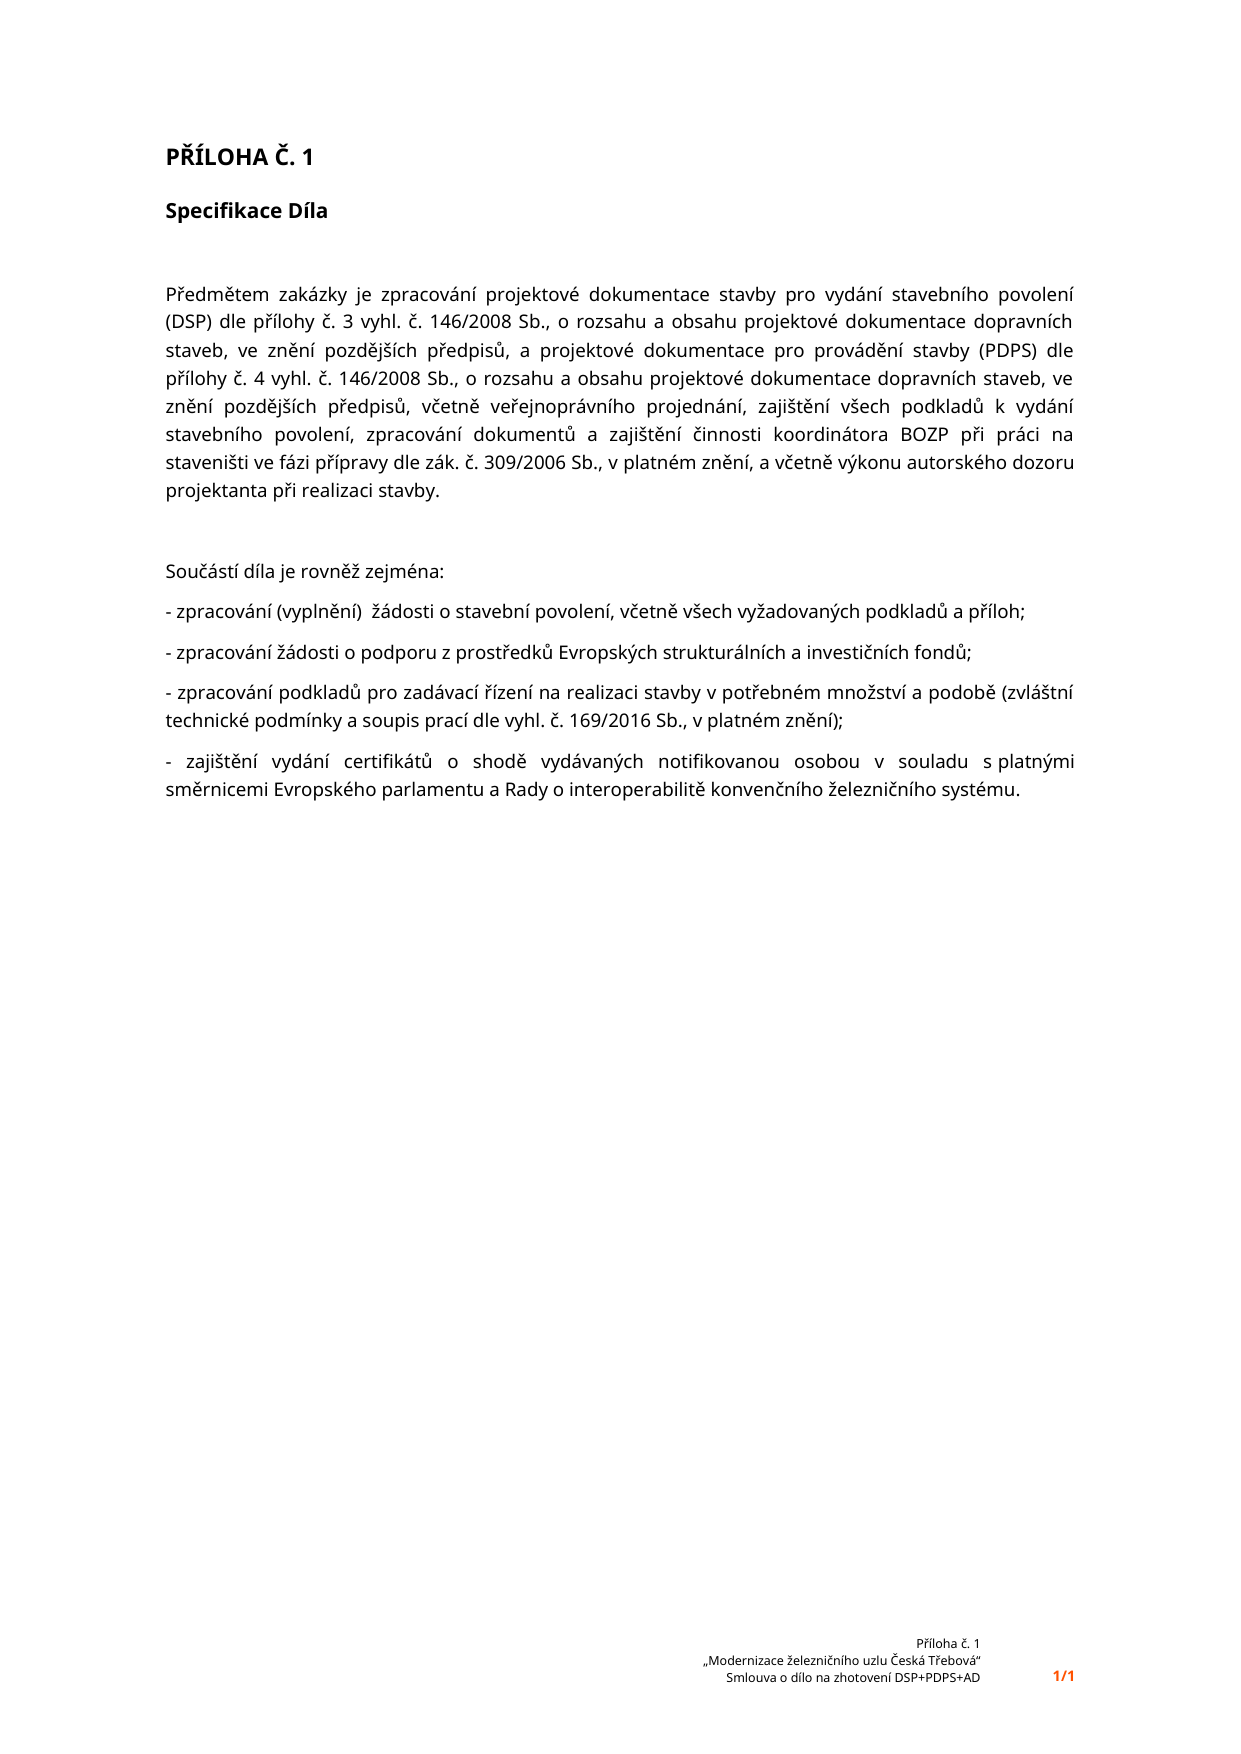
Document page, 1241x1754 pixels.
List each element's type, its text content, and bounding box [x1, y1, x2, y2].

text Příloha č. 1 [165, 141, 1075, 173]
text - zpracování podkladů pro zadávací řízení na realizaci stavby v potřebném množství a podobě (zvláštní technické podmínky a soupis prací dle vyhl. č. 169/2016 Sb., v platném znění); [165, 679, 1075, 733]
text Předmětem zakázky je zpracování projektové dokumentace stavby pro vydání stavebního povolení (DSP) dle přílohy č. 3 vyhl. č. 146/2008 Sb., o rozsahu a obsahu projektové dokumentace dopravních staveb, ve znění pozdějších předpisů, a projektové dokumentace pro provádění stavby (PDPS) dle přílohy č. 4 vyhl. č. 146/2008 Sb., o rozsahu a obsahu projektové dokumentace dopravních staveb, ve znění pozdějších předpisů, včetně veřejnoprávního projednání, zajištění všech podkladů k vydání stavebního povolení, zpracování dokumentů a zajištění činnosti koordinátora BOZP při práci na staveništi ve fázi přípravy dle zák. č. 309/2006 Sb., v platném znění, a včetně výkonu autorského dozoru projektanta při realizaci stavby. [165, 281, 1075, 502]
text Součástí díla je rovněž zejména: [165, 558, 1075, 583]
text - zpracování (vyplnění) žádosti o stavební povolení, včetně všech vyžadovaných podkladů a příloh; [165, 598, 1075, 624]
text - zajištění vydání certifikátů o shodě vydávaných notifikovanou osobou v souladu s platnými směrnicemi Evropského parlamentu a Rady o interoperabilitě konvenčního železničního systému. [165, 748, 1075, 802]
text - zpracování žádosti o podporu z prostředků Evropských strukturálních a investičních fondů; [165, 639, 1075, 664]
text Specifikace Díla [165, 197, 1075, 225]
